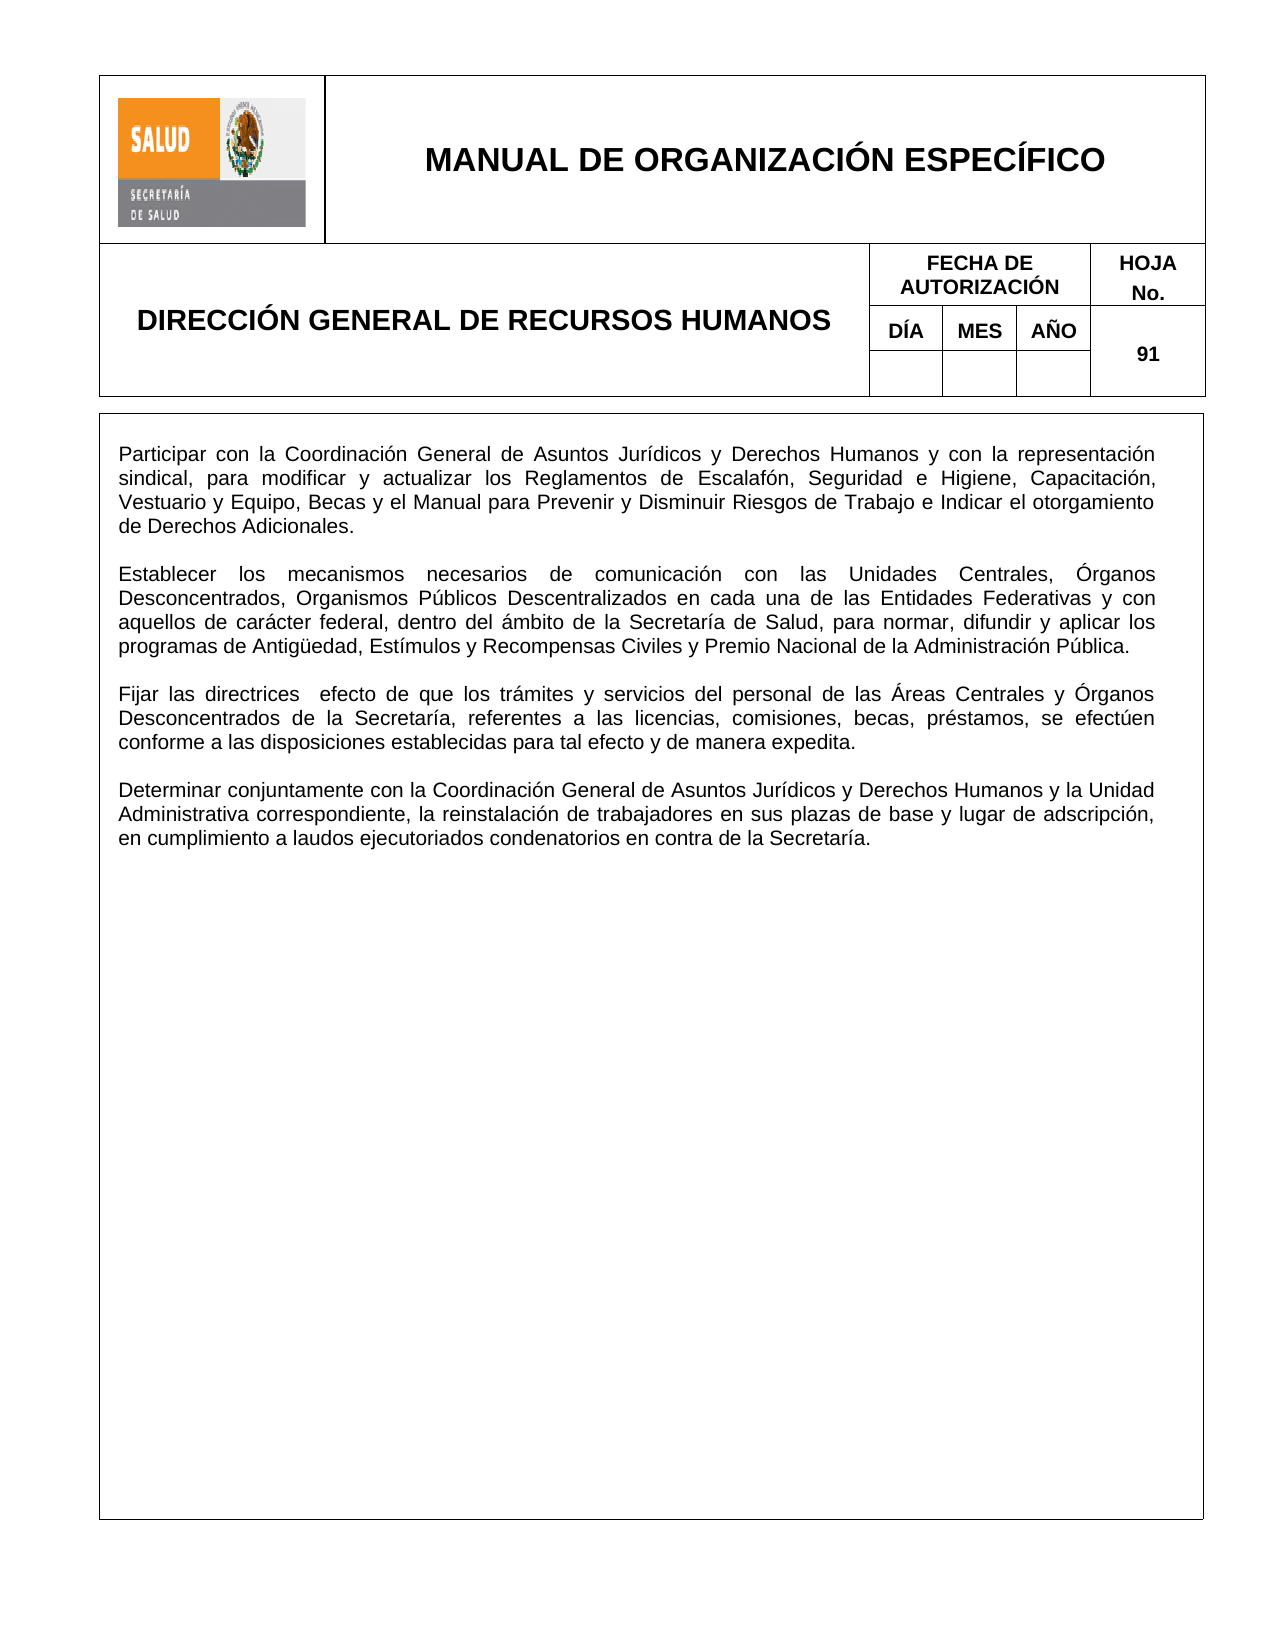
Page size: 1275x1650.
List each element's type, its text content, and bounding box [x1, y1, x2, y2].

text Establecer los mecanismos necesarios de comunicación con las Unidades Centrales, Órganos Desconcentrados, Organismos Públicos Descentralizados en cada una de las Entidades Federativas y con aquellos de carácter federal, dentro del ámbito de la Secretaría de Salud, para normar, difundir y aplicar los programas de Antigüedad, Estímulos y Recompensas Civiles y Premio Nacional de la Administración Pública. [118, 562, 1157, 658]
text Determinar conjuntamente con la Coordinación General de Asuntos Jurídicos y Derechos Humanos y la Unidad Administrativa correspondiente, la reinstalación de trabajadores en sus plazas de base y lugar de adscripción, en cumplimiento a laudos ejecutoriados condenatorios en contra de la Secretaría. [118, 777, 1157, 849]
picture [118, 98, 306, 227]
text Fijar las directrices efecto de que los trámites y servicios del personal de las Áreas Centrales y Órganos Desconcentrados de la Secretaría, referentes a las licencias, comisiones, becas, préstamos, se efectúen conforme a las disposiciones establecidas para tal efecto y de manera expedita. [118, 682, 1157, 753]
text Participar con la Coordinación General de Asuntos Jurídicos y Derechos Humanos y con la representación sindical, para modificar y actualizar los Reglamentos de Escalafón, Seguridad e Higiene, Capacitación, Vestuario y Equipo, Becas y el Manual para Prevenir y Disminuir Riesgos de Trabajo e Indicar el otorgamiento de Derechos Adicionales. [118, 442, 1157, 538]
